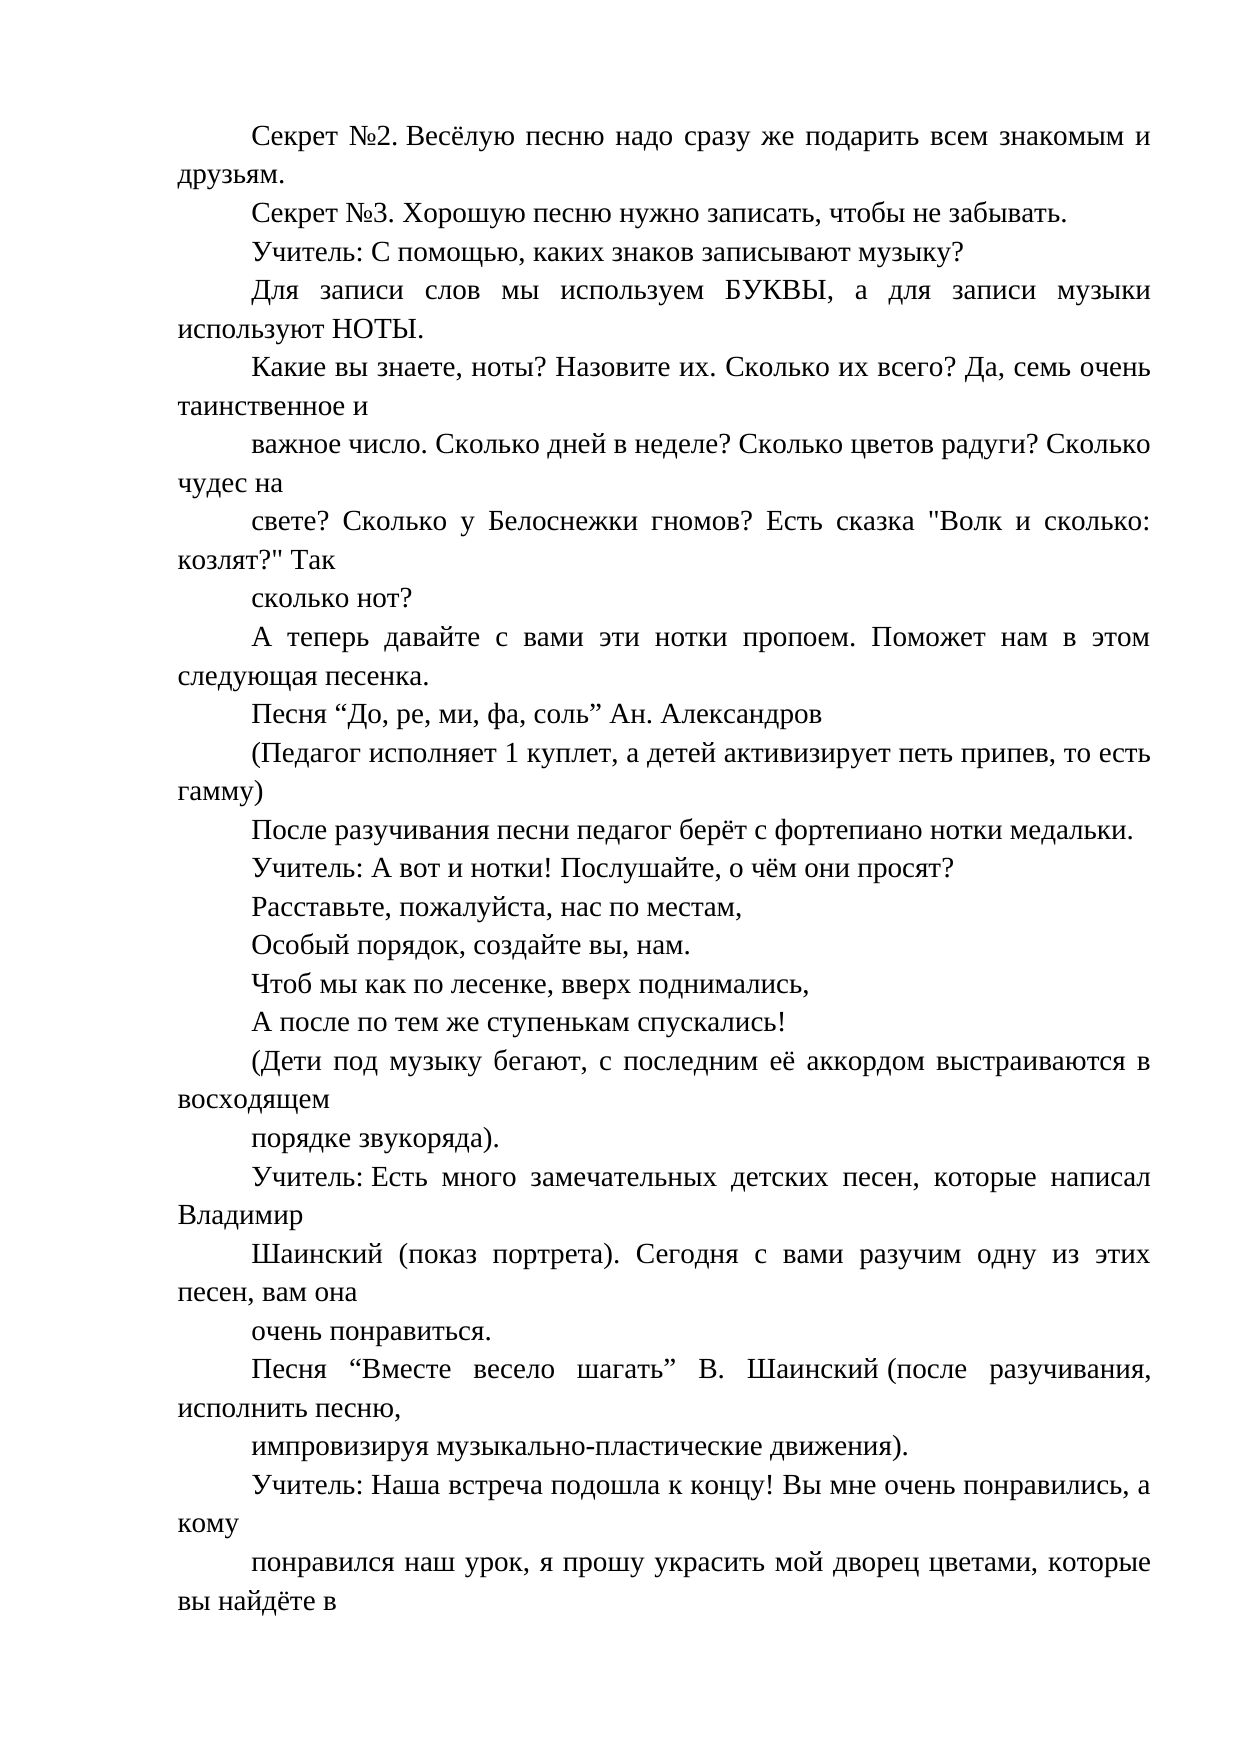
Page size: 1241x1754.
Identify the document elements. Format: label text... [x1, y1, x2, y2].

text А теперь давайте с вами эти нотки пропоем. Поможет нам в этом следующая песенка. [177, 619, 1152, 691]
text сколько нот? [177, 581, 1152, 614]
text Секрет №3. Хорошую песню нужно записать, чтобы не забывать. [177, 195, 1152, 229]
text Особый порядок, создайте вы, нам. [177, 927, 1152, 961]
text Песня “Вместе весело шагать” В. Шаинский (после разучивания, исполнить песню, [177, 1351, 1152, 1423]
text Секрет №2. Весёлую песню надо сразу же подарить всем знакомым и друзьям. [177, 118, 1152, 190]
text важное число. Сколько дней в неделе? Сколько цветов радуги? Сколько чудес на [177, 426, 1152, 498]
text Учитель: Наша встреча подошла к концу! Вы мне очень понравились, а кому [177, 1467, 1152, 1539]
text (Педагог исполняет 1 куплет, а детей активизирует петь припев, то есть гамму) [177, 735, 1152, 807]
text Для записи слов мы используем БУКВЫ, а для записи музыки используют НОТЫ. [177, 272, 1152, 344]
text Учитель: С помощью, каких знаков записывают музыку? [177, 234, 1152, 267]
text Шаинский (показ портрета). Сегодня с вами разучим одну из этих песен, вам она [177, 1236, 1152, 1308]
text импровизируя музыкально-пластические движения). [177, 1428, 1152, 1462]
text (Дети под музыку бегают, c последним её аккордом выстраиваются в восходящем [177, 1043, 1152, 1115]
text Расставьте, пожалуйста, нас по местам, [177, 889, 1152, 922]
text Чтоб мы как по лесенке, вверх поднимались, [177, 966, 1152, 999]
text Песня “До, ре, ми, фа, соль” Ан. Александров [177, 696, 1152, 730]
text очень понравиться. [177, 1313, 1152, 1346]
text После разучивания песни педагог берёт с фортепиано нотки медальки. [177, 812, 1152, 845]
text Учитель: А вот и нотки! Послушайте, о чём они просят? [177, 850, 1152, 884]
text понравился наш урок, я прошу украсить мой дворец цветами, которые вы найдёте в [177, 1544, 1152, 1616]
text Какие вы знаете, ноты? Назовите их. Сколько их всего? Да, семь очень таинственное и [177, 349, 1152, 421]
text порядке звукоряда). [177, 1120, 1152, 1154]
text А после по тем же ступенькам спускались! [177, 1004, 1152, 1038]
text свете? Сколько у Белоснежки гномов? Есть сказка "Волк и сколько: козлят?" Так [177, 503, 1152, 576]
text Учитель: Есть много замечательных детских песен, которые написал Владимир [177, 1159, 1152, 1231]
